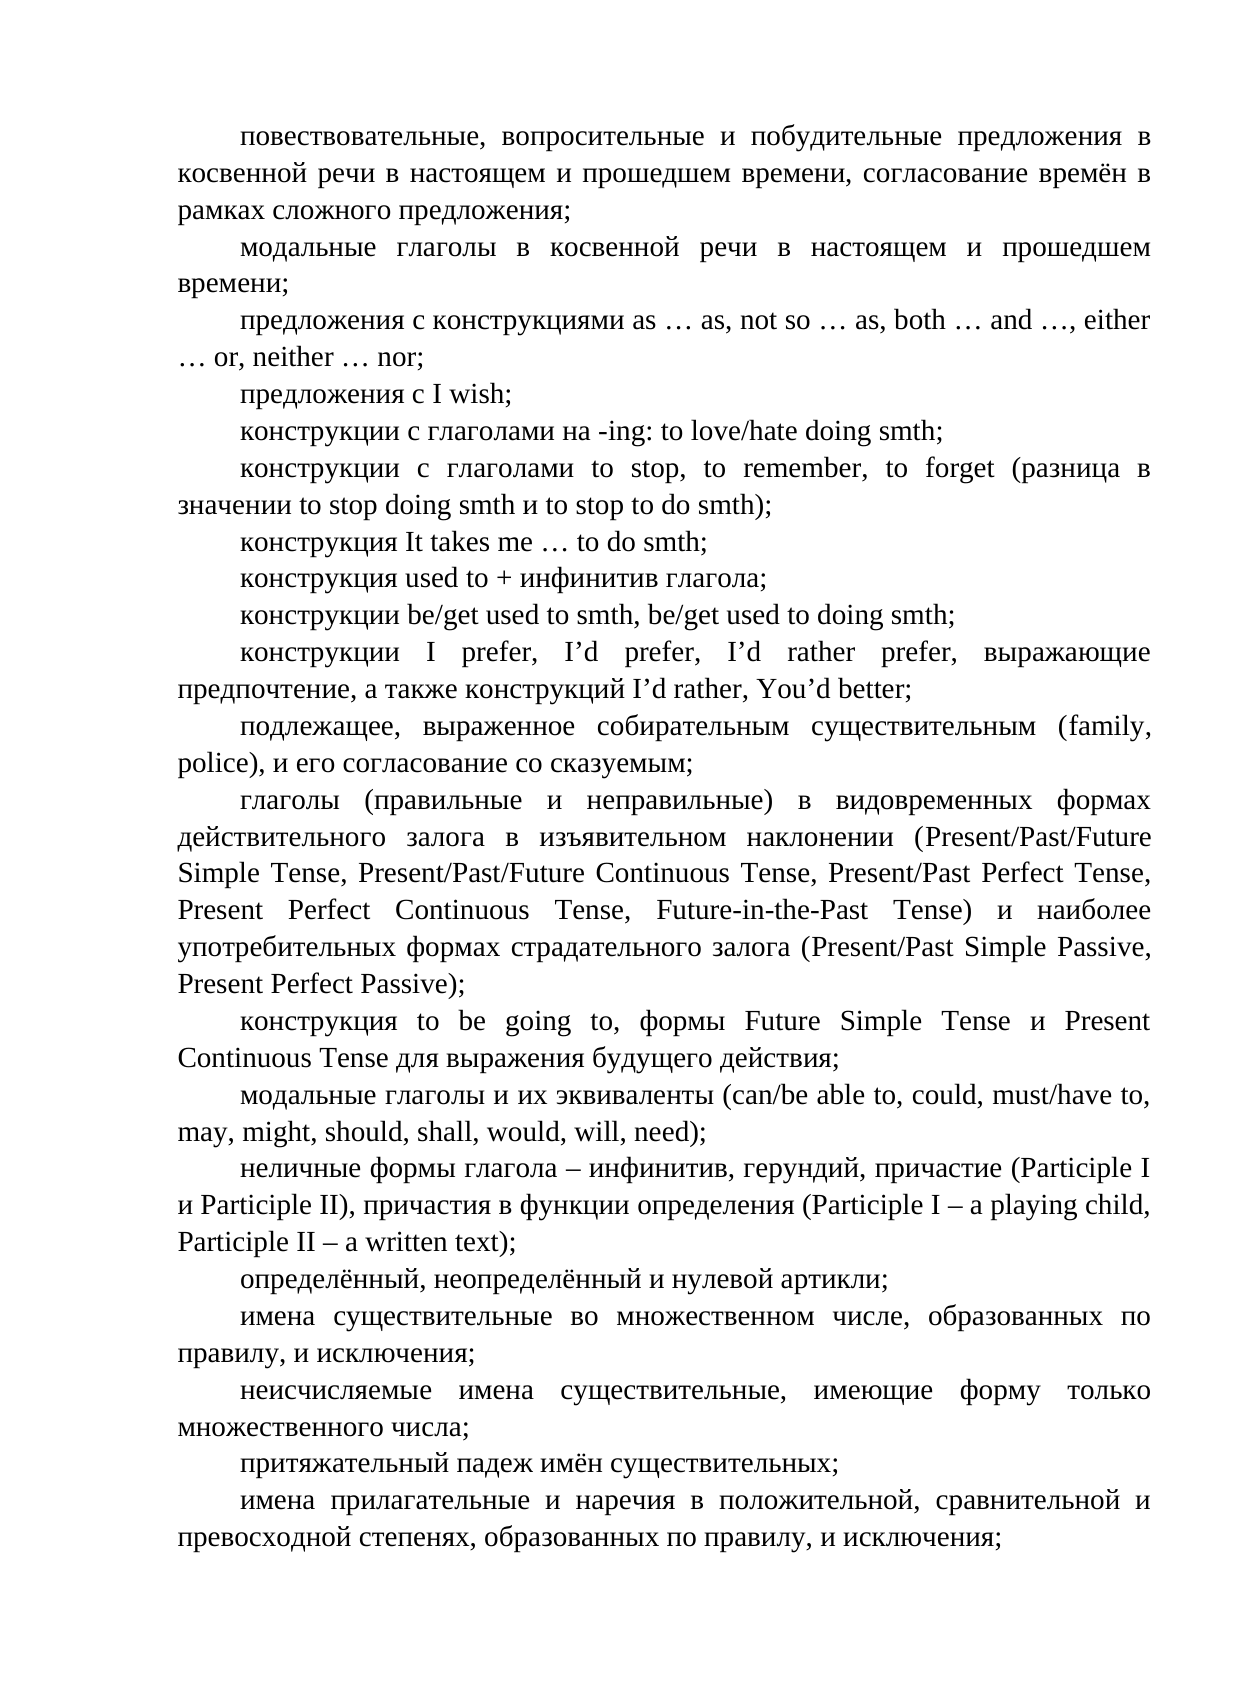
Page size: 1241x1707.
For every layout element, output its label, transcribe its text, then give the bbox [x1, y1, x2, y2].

text имена существительные во множественном числе, образованных по правилу, и исключения; [177, 1298, 1152, 1368]
text предложения с конструкциями as … as, not so … as, both … and …, either … or, neither … nor; [177, 302, 1152, 373]
text предложения с I wish; [177, 376, 1152, 410]
text конструкция It takes me … to do smth; [177, 524, 1152, 557]
text конструкции с глаголами на -ing: to love/hate doing smth; [177, 413, 1152, 447]
text конструкции be/get used to smth, be/get used to doing smth; [177, 597, 1152, 631]
text конструкция used to + инфинитив глагола; [177, 561, 1152, 594]
text глаголы (правильные и неправильные) в видовременных формах действительного залога в изъявительном наклонении (Present/Past/Future Simple Tense, Present/Past/Future Continuous Tense, Present/Past Perfect Tense, Present Perfect Continuous Tense, Future-in-the-Past Tense) и наиболее употребительных формах страдательного залога (Present/Past Simple Passive, Present Perfect Passive); [177, 782, 1152, 1000]
text модальные глаголы в косвенной речи в настоящем и прошедшем времени; [177, 229, 1152, 299]
text модальные глаголы и их эквиваленты (can/be able to, could, must/have to, may, might, should, shall, would, will, need); [177, 1077, 1152, 1147]
text конструкции c глаголами to stop, to remember, to forget (разница в значении to stop doing smth и to stop to do smth); [177, 450, 1152, 520]
text имена прилагательные и наречия в положительной, сравнительной и превосходной степенях, образованных по правилу, и исключения; [177, 1482, 1152, 1553]
text определённый, неопределённый и нулевой артикли; [177, 1261, 1152, 1295]
text неличные формы глагола – инфинитив, герундий, причастие (Participle I и Participle II), причастия в функции определения (Participle I – a playing child, Participle II – a written text); [177, 1151, 1152, 1258]
text неисчисляемые имена существительные, имеющие форму только множественного числа; [177, 1372, 1152, 1442]
text подлежащее, выраженное собирательным существительным (family, police), и его согласование со сказуемым; [177, 708, 1152, 778]
text конструкция to be going to, формы Future Simple Tense и Present Continuous Tense для выражения будущего действия; [177, 1003, 1152, 1073]
text притяжательный падеж имён существительных; [177, 1446, 1152, 1479]
text конструкции I prefer, I’d prefer, I’d rather prefer, выражающие предпочтение, а также конструкций I’d rather, You’d better; [177, 634, 1152, 705]
text повествовательные, вопросительные и побудительные предложения в косвенной речи в настоящем и прошедшем времени, согласование времён в рамках сложного предложения; [177, 118, 1152, 225]
